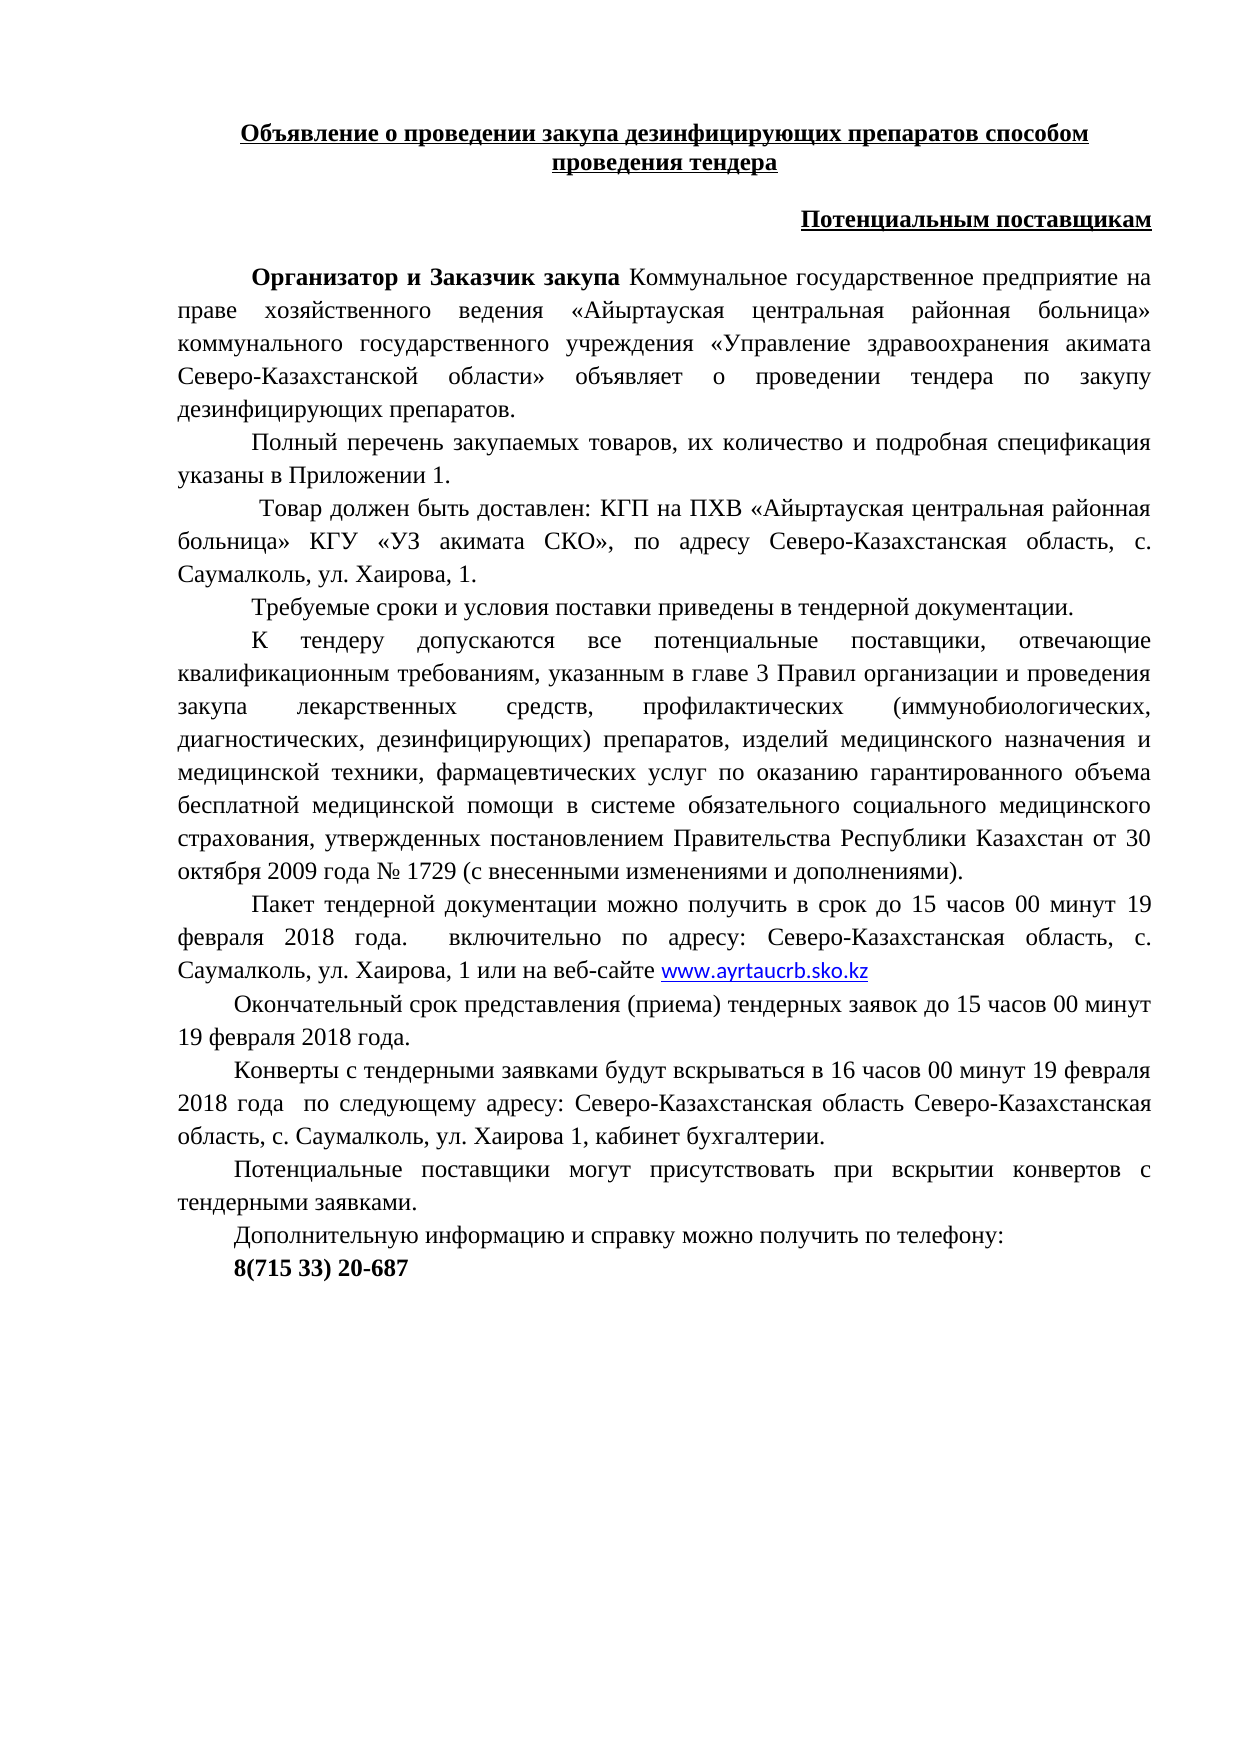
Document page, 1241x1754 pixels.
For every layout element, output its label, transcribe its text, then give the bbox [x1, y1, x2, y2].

text Конверты с тендерными заявками будут вскрываться в 16 часов 00 минут 19 февраля 2018 года по следующему адресу: Северо-Казахстанская область Северо-Казахстанская область, с. Саумалколь, ул. Хаирова 1, кабинет бухгалтерии. [177, 1055, 1152, 1149]
text Объявление о проведении закупа дезинфицирующих препаратов способом проведения тендера [177, 118, 1152, 176]
text Потенциальные поставщики могут присутствовать при вскрытии конвертов с тендерными заявками. [177, 1154, 1152, 1216]
text Полный перечень закупаемых товаров, их количество и подробная спецификация указаны в Приложении 1. [177, 427, 1152, 489]
text Окончательный срок представления (приема) тендерных заявок до 15 часов 00 минут 19 февраля 2018 года. [177, 989, 1152, 1050]
text Требуемые сроки и условия поставки приведены в тендерной документации. [177, 592, 1152, 621]
text Потенциальным поставщикам [177, 204, 1152, 233]
text Пакет тендерной документации можно получить в срок до 15 часов 00 минут 19 февраля 2018 года. включительно по адресу: Северо-Казахстанская область, с. Саумалколь, ул. Хаирова, 1 или на веб-сайте www.ayrtaucrb.sko.kz [177, 889, 1152, 984]
text К тендеру допускаются все потенциальные поставщики, отвечающие квалификационным требованиям, указанным в главе 3 Правил организации и проведения закупа лекарственных средств, профилактических (иммунобиологических, диагностических, дезинфицирующих) препаратов, изделий медицинского назначения и медицинской техники, фармацевтических услуг по оказанию гарантированного объема бесплатной медицинской помощи в системе обязательного социального медицинского страхования, утвержденных постановлением Правительства Республики Казахстан от 30 октября 2009 года № 1729 (с внесенными изменениями и дополнениями). [177, 625, 1152, 885]
text 8(715 33) 20-687 [177, 1253, 1152, 1282]
text Организатор и Заказчик закупа Коммунальное государственное предприятие на праве хозяйственного ведения «Айыртауская центральная районная больница» коммунального государственного учреждения «Управление здравоохранения акимата Северо-Казахстанской области» объявляет о проведении тендера по закупу дезинфицирующих препаратов. [177, 262, 1152, 423]
text Дополнительную информацию и справку можно получить по телефону: [177, 1220, 1152, 1248]
text Товар должен быть доставлен: КГП на ПХВ «Айыртауская центральная районная больница» КГУ «УЗ акимата СКО», по адресу Северо-Казахстанская область, с. Саумалколь, ул. Хаирова, 1. [177, 493, 1152, 588]
